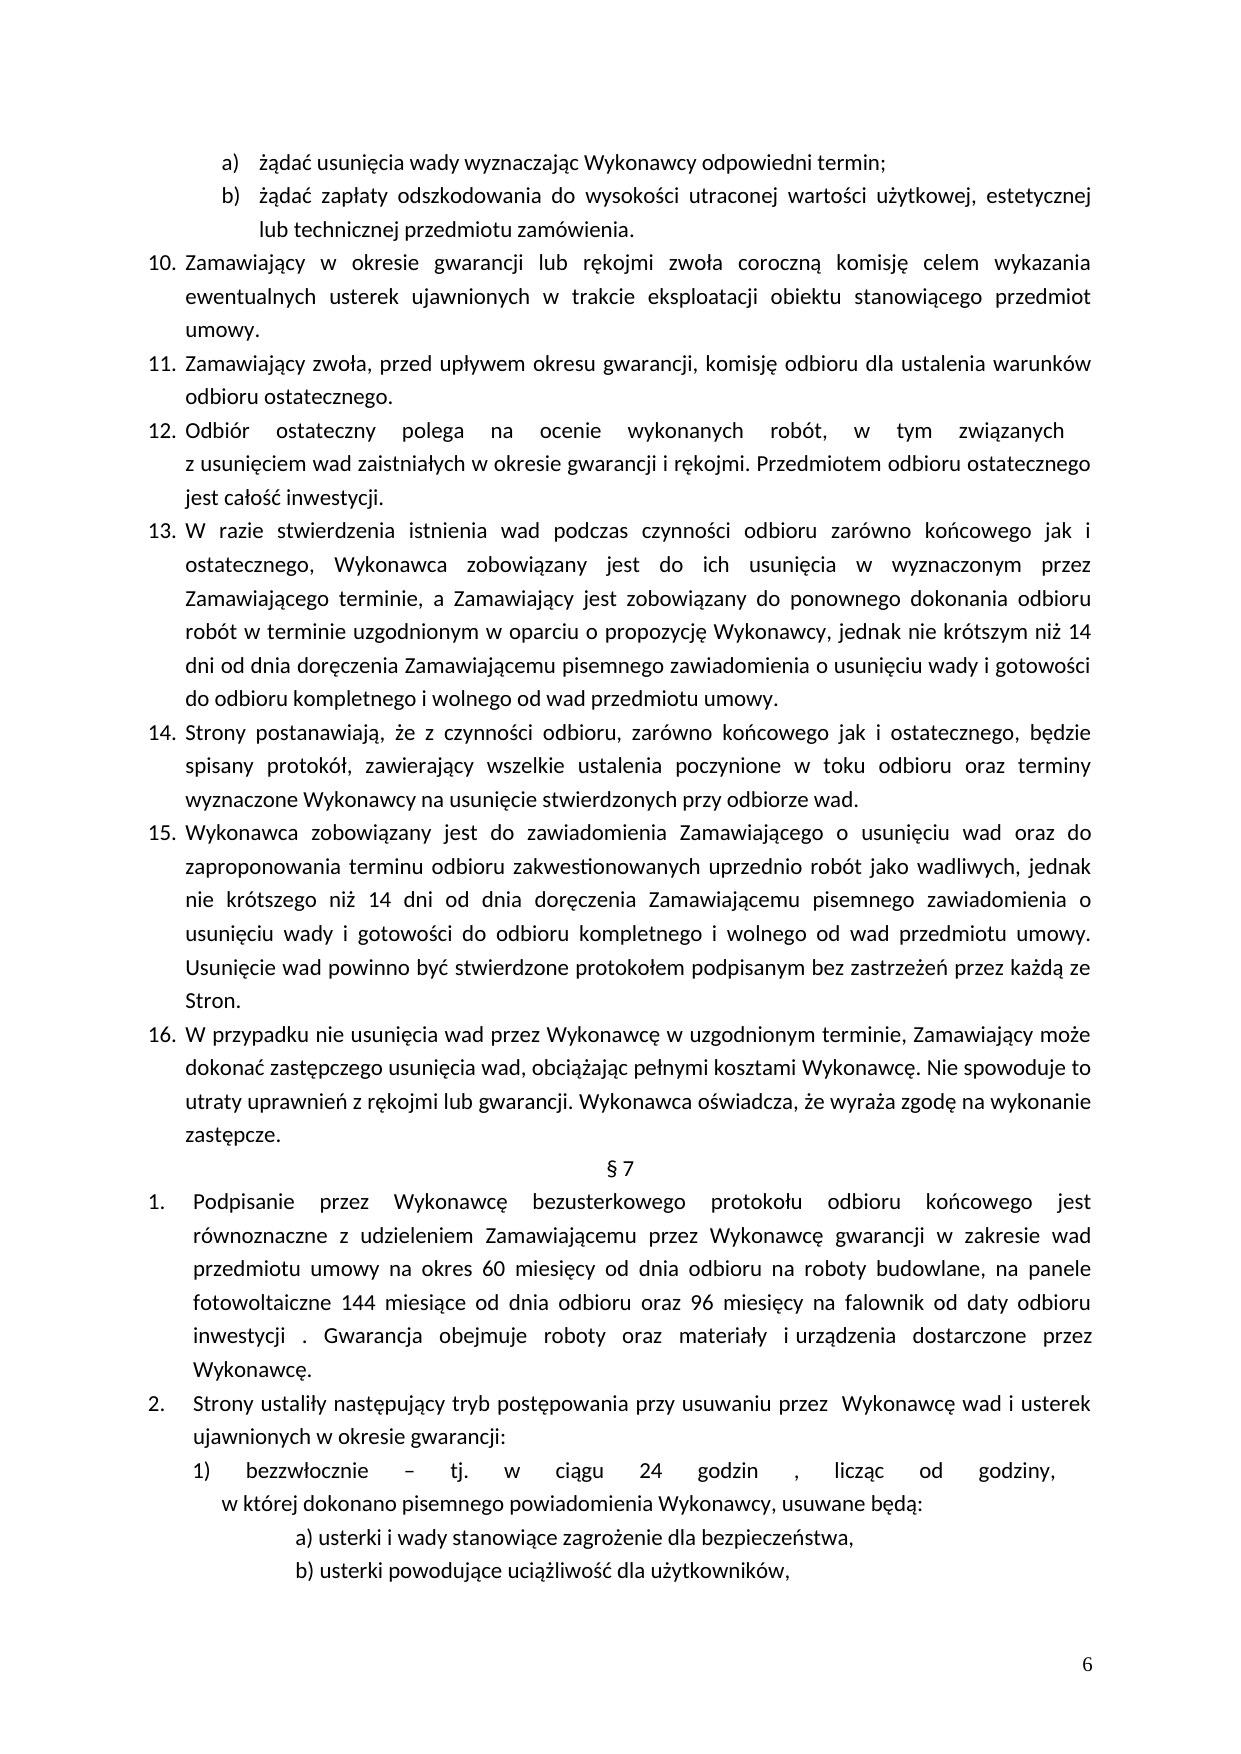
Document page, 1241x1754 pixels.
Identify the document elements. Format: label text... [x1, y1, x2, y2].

list Podpisanie przez Wykonawcę bezusterkowego protokołu odbioru końcowego jest równoznaczne z udzieleniem Zamawiającemu przez Wykonawcę gwarancji w zakresie wad przedmiotu umowy na okres 60 miesięcy od dnia odbioru na roboty budowlane, na panele fotowoltaiczne 144 miesiące od dnia odbioru oraz 96 miesięcy na falownik od daty odbioru inwestycji . Gwarancja obejmuje roboty oraz materiały i urządzenia dostarczone przez Wykonawcę. [148, 1187, 1093, 1383]
list Strony postanawiają, że z czynności odbioru, zarówno końcowego jak i ostatecznego, będzie spisany protokół, zawierający wszelkie ustalenia poczynione w toku odbioru oraz terminy wyznaczone Wykonawcy na usunięcie stwierdzonych przy odbiorze wad. [148, 718, 1093, 813]
text 1) bezzwłocznie – tj. w ciągu 24 godzin , licząc od godziny, w której dokonano pisemnego powiadomienia Wykonawcy, usuwane będą: [192, 1456, 1093, 1517]
list W razie stwierdzenia istnienia wad podczas czynności odbioru zarówno końcowego jak i ostatecznego, Wykonawca zobowiązany jest do ich usunięcia w wyznaczonym przez Zamawiającego terminie, a Zamawiający jest zobowiązany do ponownego dokonania odbioru robót w terminie uzgodnionym w oparciu o propozycję Wykonawcy, jednak nie krótszym niż 14 dni od dnia doręczenia Zamawiającemu pisemnego zawiadomienia o usunięciu wady i gotowości do odbioru kompletnego i wolnego od wad przedmiotu umowy. [148, 517, 1093, 712]
list Zamawiający w okresie gwarancji lub rękojmi zwoła coroczną komisję celem wykazania ewentualnych usterek ujawnionych w trakcie eksploatacji obiektu stanowiącego przedmiot umowy. [148, 248, 1093, 343]
list Wykonawca zobowiązany jest do zawiadomienia Zamawiającego o usunięciu wad oraz do zaproponowania terminu odbioru zakwestionowanych uprzednio robót jako wadliwych, jednak nie krótszego niż 14 dni od dnia doręczenia Zamawiającemu pisemnego zawiadomienia o usunięciu wady i gotowości do odbioru kompletnego i wolnego od wad przedmiotu umowy. Usunięcie wad powinno być stwierdzone protokołem podpisanym bez zastrzeżeń przez każdą ze Stron. [148, 818, 1093, 1014]
text § 7 [148, 1154, 1093, 1182]
list Zamawiający zwoła, przed upływem okresu gwarancji, komisję odbioru dla ustalenia warunków odbioru ostatecznego. [148, 349, 1093, 410]
text b) usterki powodujące uciążliwość dla użytkowników, [148, 1556, 1093, 1584]
list żądać usunięcia wady wyznaczając Wykonawcy odpowiedni termin; [221, 148, 1093, 176]
list Odbiór ostateczny polega na ocenie wykonanych robót, w tym związanych z usunięciem wad zaistniałych w okresie gwarancji i rękojmi. Przedmiotem odbioru ostatecznego jest całość inwestycji. [148, 416, 1093, 511]
list Strony ustaliły następujący tryb postępowania przy usuwaniu przez Wykonawcę wad i usterek ujawnionych w okresie gwarancji: [148, 1389, 1093, 1450]
list W przypadku nie usunięcia wad przez Wykonawcę w uzgodnionym terminie, Zamawiający może dokonać zastępczego usunięcia wad, obciążając pełnymi kosztami Wykonawcę. Nie spowoduje to utraty uprawnień z rękojmi lub gwarancji. Wykonawca oświadcza, że wyraża zgodę na wykonanie zastępcze. [148, 1020, 1093, 1148]
list żądać zapłaty odszkodowania do wysokości utraconej wartości użytkowej, estetycznej lub technicznej przedmiotu zamówienia. [221, 181, 1093, 243]
text a) usterki i wady stanowiące zagrożenie dla bezpieczeństwa, [148, 1523, 1093, 1551]
